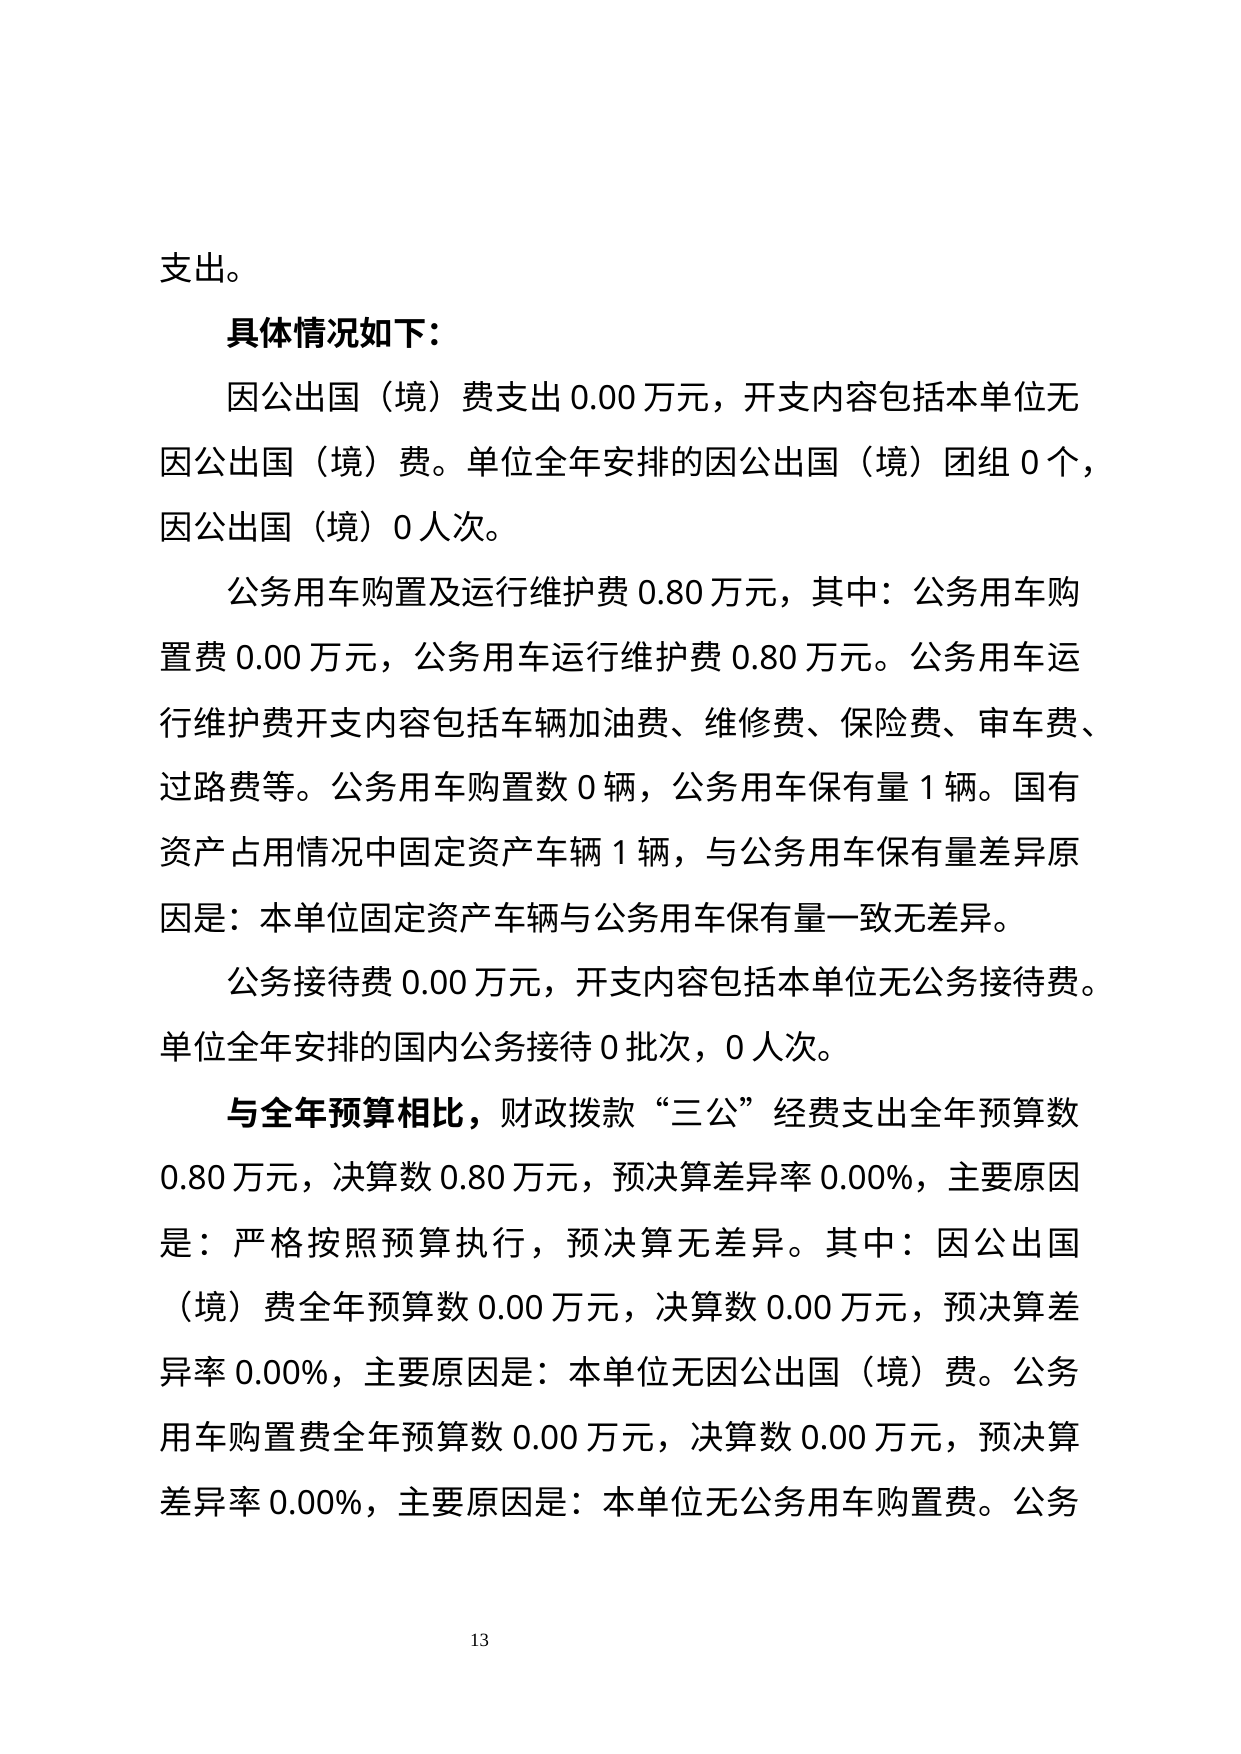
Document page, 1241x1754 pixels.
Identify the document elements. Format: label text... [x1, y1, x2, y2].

text 公务接待费0.00万元，开支内容包括本单位无公务接待费。单位全年安排的国内公务接待0批次，0人次。 [159, 948, 1081, 1078]
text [159, 1078, 1081, 1533]
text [159, 233, 1081, 298]
text 公务用车购置及运行维护费0.80万元，其中：公务用车购置费0.00万元，公务用车运行维护费0.80万元。公务用车运行维护费开支内容包括车辆加油费、维修费、保险费、审车费、过路费等。公务用车购置数0辆，公务用车保有量1辆。国有资产占用情况中固定资产车辆1辆，与公务用车保有量差异原因是：本单位固定资产车辆与公务用车保有量一致无差异。 [159, 558, 1081, 948]
text 因公出国（境）费支出0.00万元，开支内容包括本单位无因公出国（境）费。单位全年安排的因公出国（境）团组0个，因公出国（境）0人次。 [159, 363, 1081, 558]
text 具体情况如下： [159, 298, 1081, 363]
